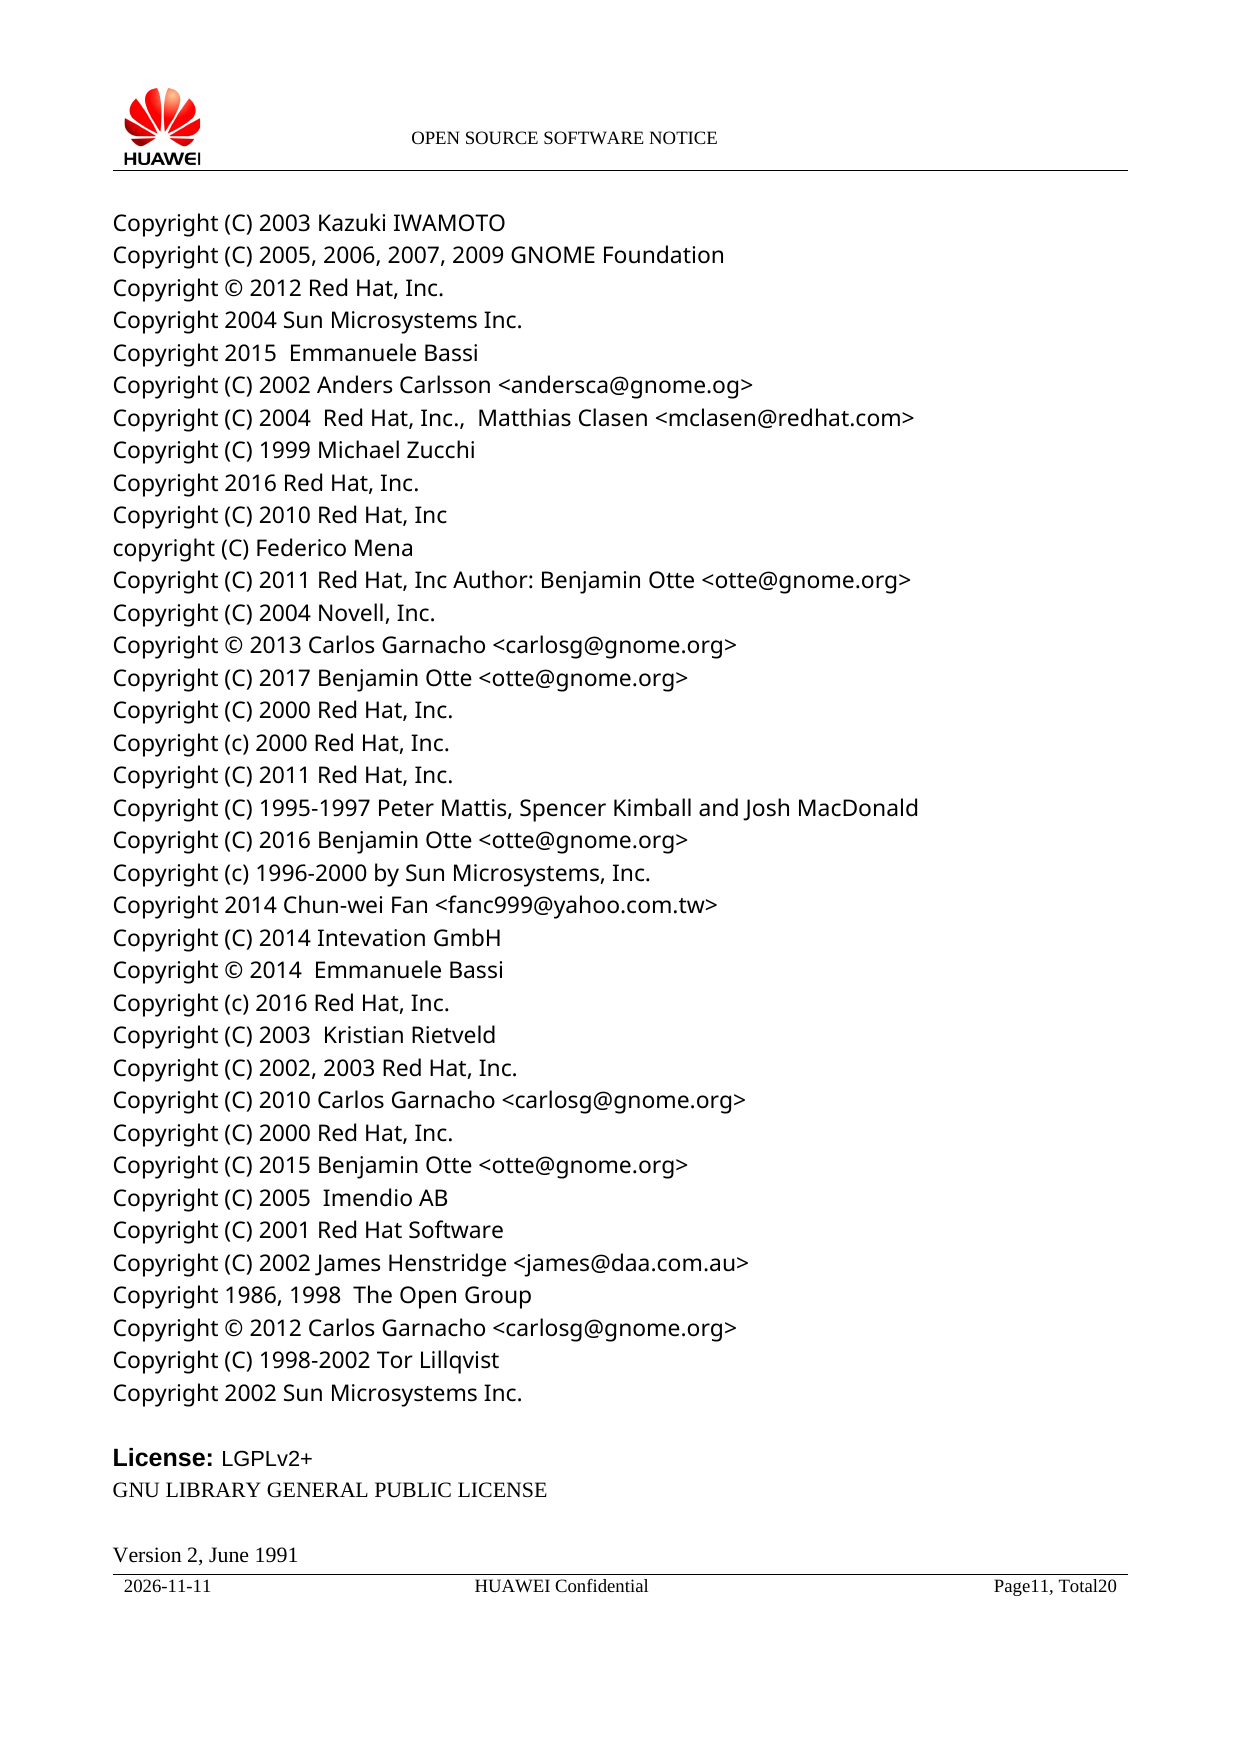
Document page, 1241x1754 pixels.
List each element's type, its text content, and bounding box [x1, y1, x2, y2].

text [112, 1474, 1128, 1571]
picture [124, 88, 201, 165]
text License: LGPLv2+ [112, 1441, 1128, 1474]
